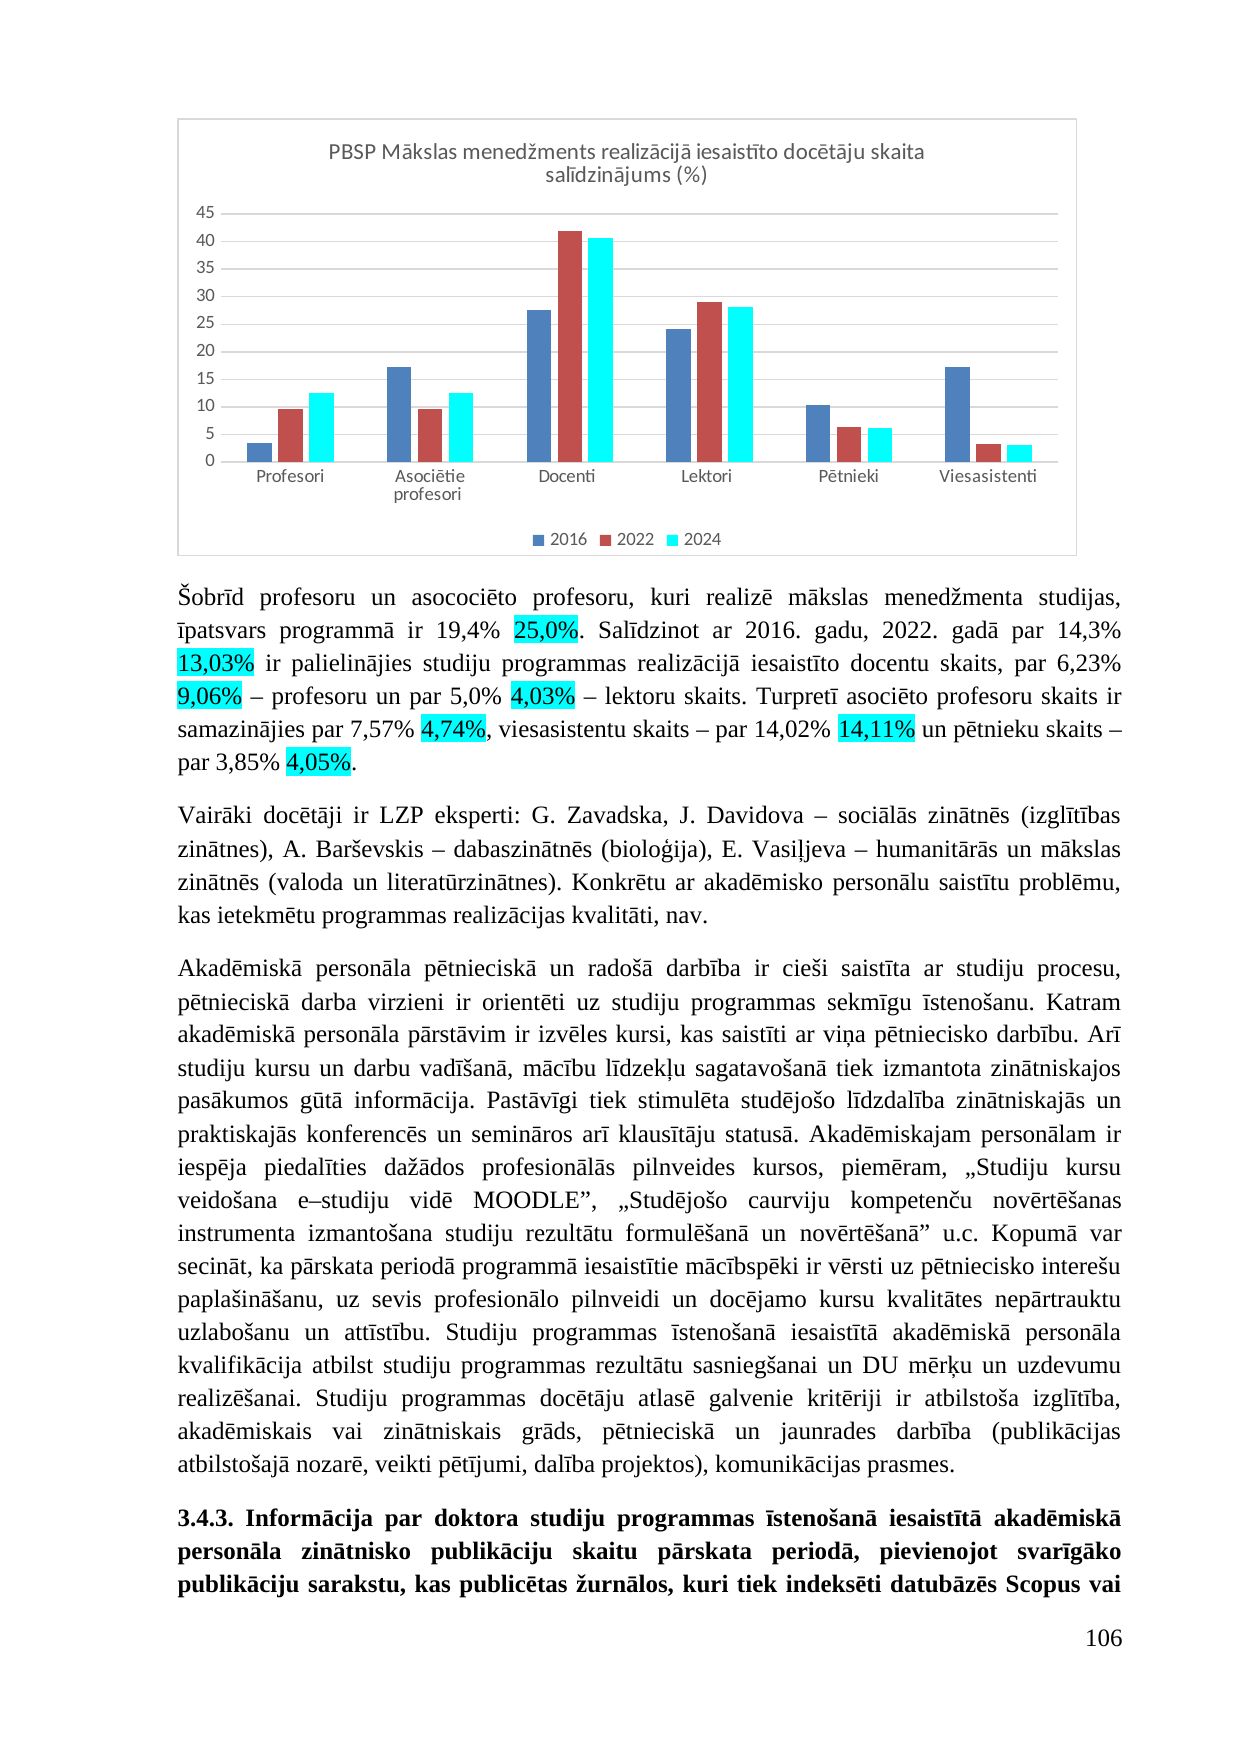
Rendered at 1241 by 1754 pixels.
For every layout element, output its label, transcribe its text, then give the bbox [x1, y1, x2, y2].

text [177, 1503, 1122, 1597]
text Vairāki docētāji ir LZP eksperti: G. Zavadska, J. Davidova – sociālās zinātnēs (izglītības zinātnes), A. Barševskis – dabaszinātnēs (bioloģija), E. Vasiļjeva – humanitārās un mākslas zinātnēs (valoda un literatūrzinātnes). Konkrētu ar akadēmisko personālu saistītu problēmu, kas ietekmētu programmas realizācijas kvalitāti, nav. [177, 801, 1122, 928]
text Akadēmiskā personāla pētnieciskā un radošā darbība ir cieši saistīta ar studiju procesu, pētnieciskā darba virzieni ir orientēti uz studiju programmas sekmīgu īstenošanu. Katram akadēmiskā personāla pārstāvim ir izvēles kursi, kas saistīti ar viņa pētniecisko darbību. Arī studiju kursu un darbu vadīšanā, mācību līdzekļu sagatavošanā tiek izmantota zinātniskajos pasākumos gūtā informācija. Pastāvīgi tiek stimulēta studējošo līdzdalība zinātniskajās un praktiskajās konferencēs un semināros arī klausītāju statusā. Akadēmiskajam personālam ir iespēja piedalīties dažādos profesionālās pilnveides kursos, piemēram, „Studiju kursu veidošana e–studiju vidē MOODLE”, „Studējošo caurviju kompetenču novērtēšanas instrumenta izmantošana studiju rezultātu formulēšanā un novērtēšanā” u.c. Kopumā var secināt, ka pārskata periodā programmā iesaistītie mācībspēki ir vērsti uz pētniecisko interešu paplašināšanu, uz sevis profesionālo pilnveidi un docējamo kursu kvalitātes nepārtrauktu uzlabošanu un attīstību. Studiju programmas īstenošanā iesaistītā akadēmiskā personāla kvalifikācija atbilst studiju programmas rezultātu sasniegšanai un DU mērķu un uzdevumu realizēšanai. Studiju programmas docētāju atlasē galvenie kritēriji ir atbilstoša izglītība, akadēmiskais vai zinātniskais grāds, pētnieciskā un jaunrades darbība (publikācijas atbilstošajā nozarē, veikti pētījumi, dalība projektos), komunikācijas prasmes. [177, 953, 1122, 1478]
text Šobrīd profesoru un asocociēto profesoru, kuri realizē mākslas menedžmenta studijas, īpatsvars programmā ir 19,4% 25,0%. Salīdzinot ar 2016. gadu, 2022. gadā par 14,3% 13,03% ir palielinājies studiju programmas realizācijā iesaistīto docentu skaits, par 6,23% 9,06% – profesoru un par 5,0% 4,03% – lektoru skaits. Turpretī asociēto profesoru skaits ir samazinājies par 7,57% 4,74%, viesasistentu skaits – par 14,02% 14,11% un pētnieku skaits – par 3,85% 4,05%. [177, 582, 1122, 776]
